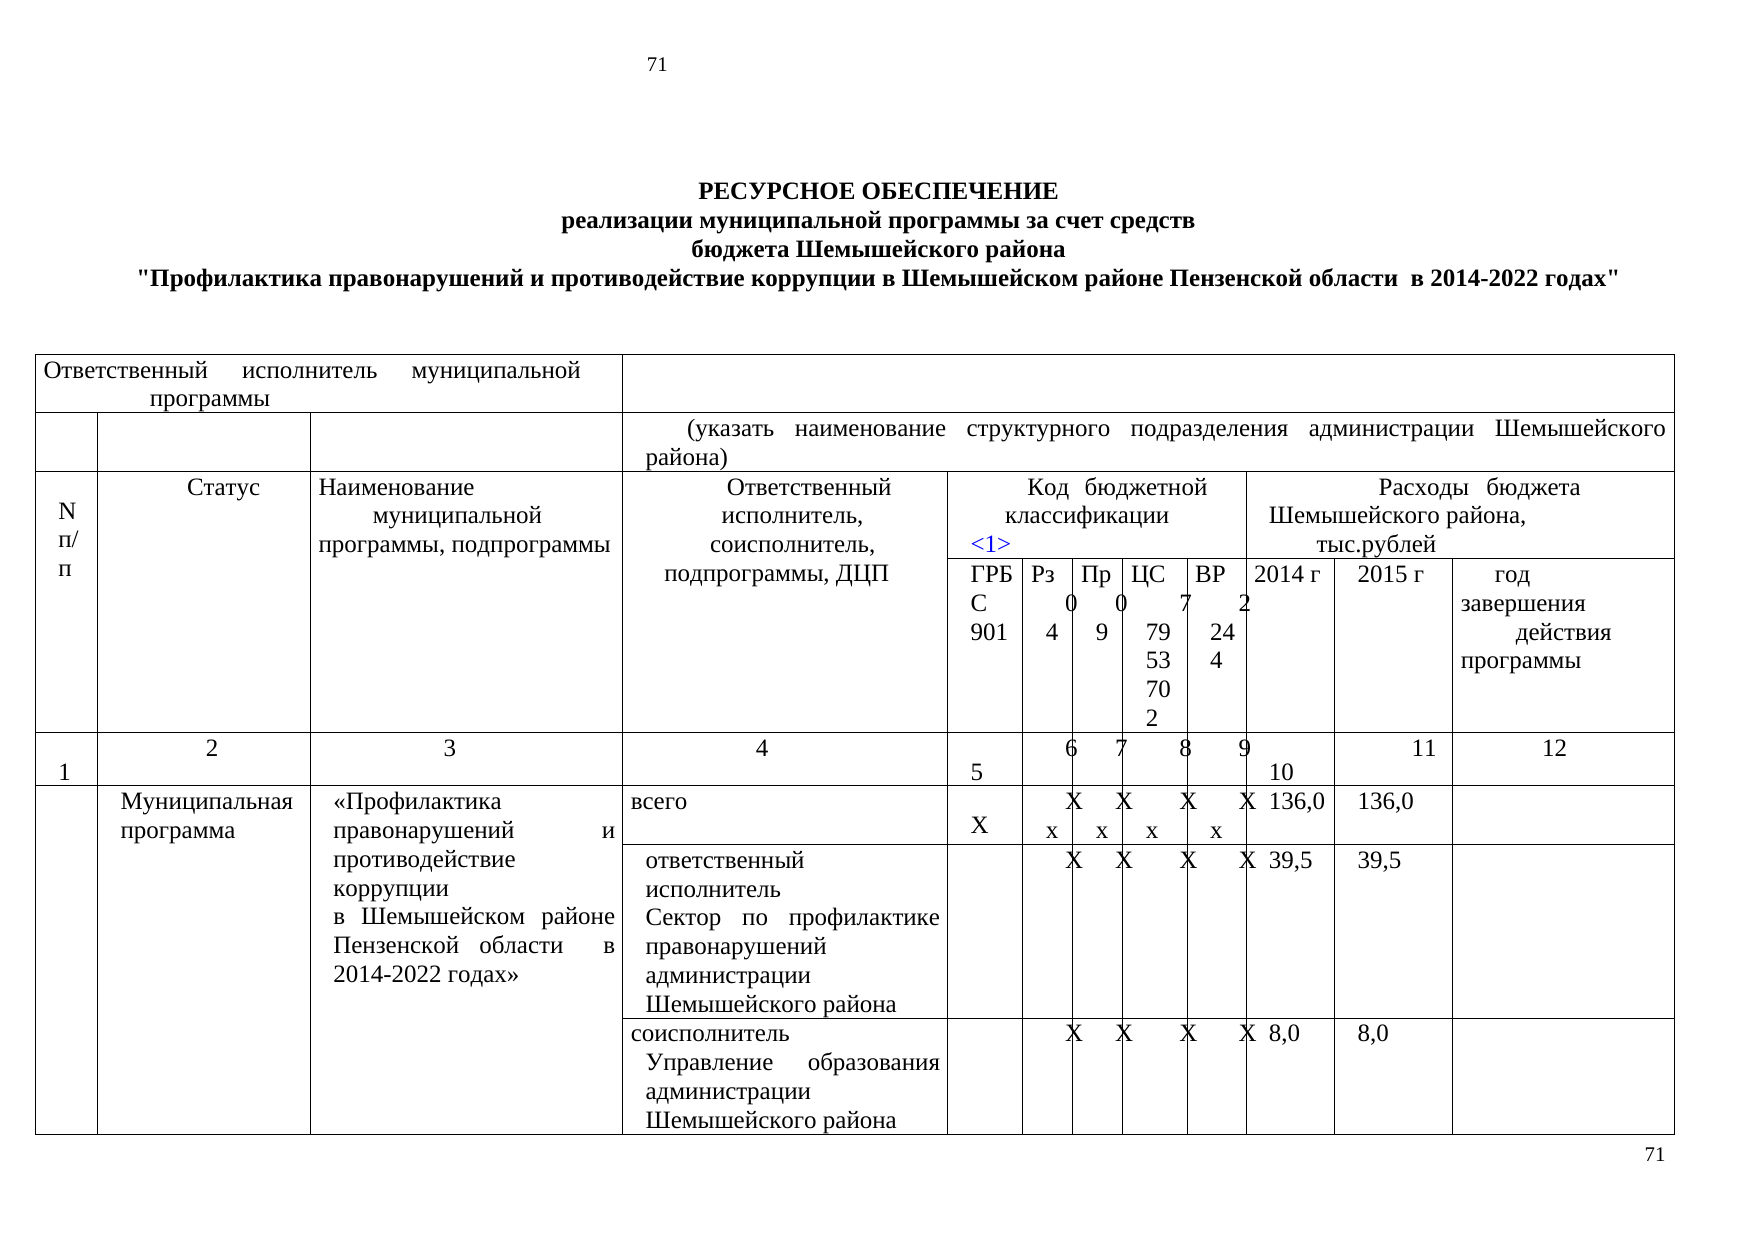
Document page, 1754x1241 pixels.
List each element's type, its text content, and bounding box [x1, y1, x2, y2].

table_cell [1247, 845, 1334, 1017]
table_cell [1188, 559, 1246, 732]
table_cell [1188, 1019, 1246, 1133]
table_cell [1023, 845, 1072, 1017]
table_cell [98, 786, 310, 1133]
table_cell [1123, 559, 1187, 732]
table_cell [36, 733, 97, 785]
text бюджета Шемышейского района [50, 234, 1665, 263]
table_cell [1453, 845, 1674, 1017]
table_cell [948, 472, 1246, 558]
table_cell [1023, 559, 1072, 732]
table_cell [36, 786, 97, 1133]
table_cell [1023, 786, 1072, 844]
text "Профилактика правонарушений и противодействие коррупции в Шемышейском районе Пензенской области в 2014-2022 годах" [50, 263, 1665, 291]
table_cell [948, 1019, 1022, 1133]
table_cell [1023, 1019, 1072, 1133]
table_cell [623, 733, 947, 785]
text РЕСУРСНОЕ ОБЕСПЕЧЕНИЕ [50, 176, 1665, 205]
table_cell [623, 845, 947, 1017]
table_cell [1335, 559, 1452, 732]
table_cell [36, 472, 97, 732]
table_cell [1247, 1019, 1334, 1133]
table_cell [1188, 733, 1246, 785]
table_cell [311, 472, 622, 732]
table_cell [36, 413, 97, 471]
text реализации муниципальной программы за счет средств [50, 205, 1665, 234]
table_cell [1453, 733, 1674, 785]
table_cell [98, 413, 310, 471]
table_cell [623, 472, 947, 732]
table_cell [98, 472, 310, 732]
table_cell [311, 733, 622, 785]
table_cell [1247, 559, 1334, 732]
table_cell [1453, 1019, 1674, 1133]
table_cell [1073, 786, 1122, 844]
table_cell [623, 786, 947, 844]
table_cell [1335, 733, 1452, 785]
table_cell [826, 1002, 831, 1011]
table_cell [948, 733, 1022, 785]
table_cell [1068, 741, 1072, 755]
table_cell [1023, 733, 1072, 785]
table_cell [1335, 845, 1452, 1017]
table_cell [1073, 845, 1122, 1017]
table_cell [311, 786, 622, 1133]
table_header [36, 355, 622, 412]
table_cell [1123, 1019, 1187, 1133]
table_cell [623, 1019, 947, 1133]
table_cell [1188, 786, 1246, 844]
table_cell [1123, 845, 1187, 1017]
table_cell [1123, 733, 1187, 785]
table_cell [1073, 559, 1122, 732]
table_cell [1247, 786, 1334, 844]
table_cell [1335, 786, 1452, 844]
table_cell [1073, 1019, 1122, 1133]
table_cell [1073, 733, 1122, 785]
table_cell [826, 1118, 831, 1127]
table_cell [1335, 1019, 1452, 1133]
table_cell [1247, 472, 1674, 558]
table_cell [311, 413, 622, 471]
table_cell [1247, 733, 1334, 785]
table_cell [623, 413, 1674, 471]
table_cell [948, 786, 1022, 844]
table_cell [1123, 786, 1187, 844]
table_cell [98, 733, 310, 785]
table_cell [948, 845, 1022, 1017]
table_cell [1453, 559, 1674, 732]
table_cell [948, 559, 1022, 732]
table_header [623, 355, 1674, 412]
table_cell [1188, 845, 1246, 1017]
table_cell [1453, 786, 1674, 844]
